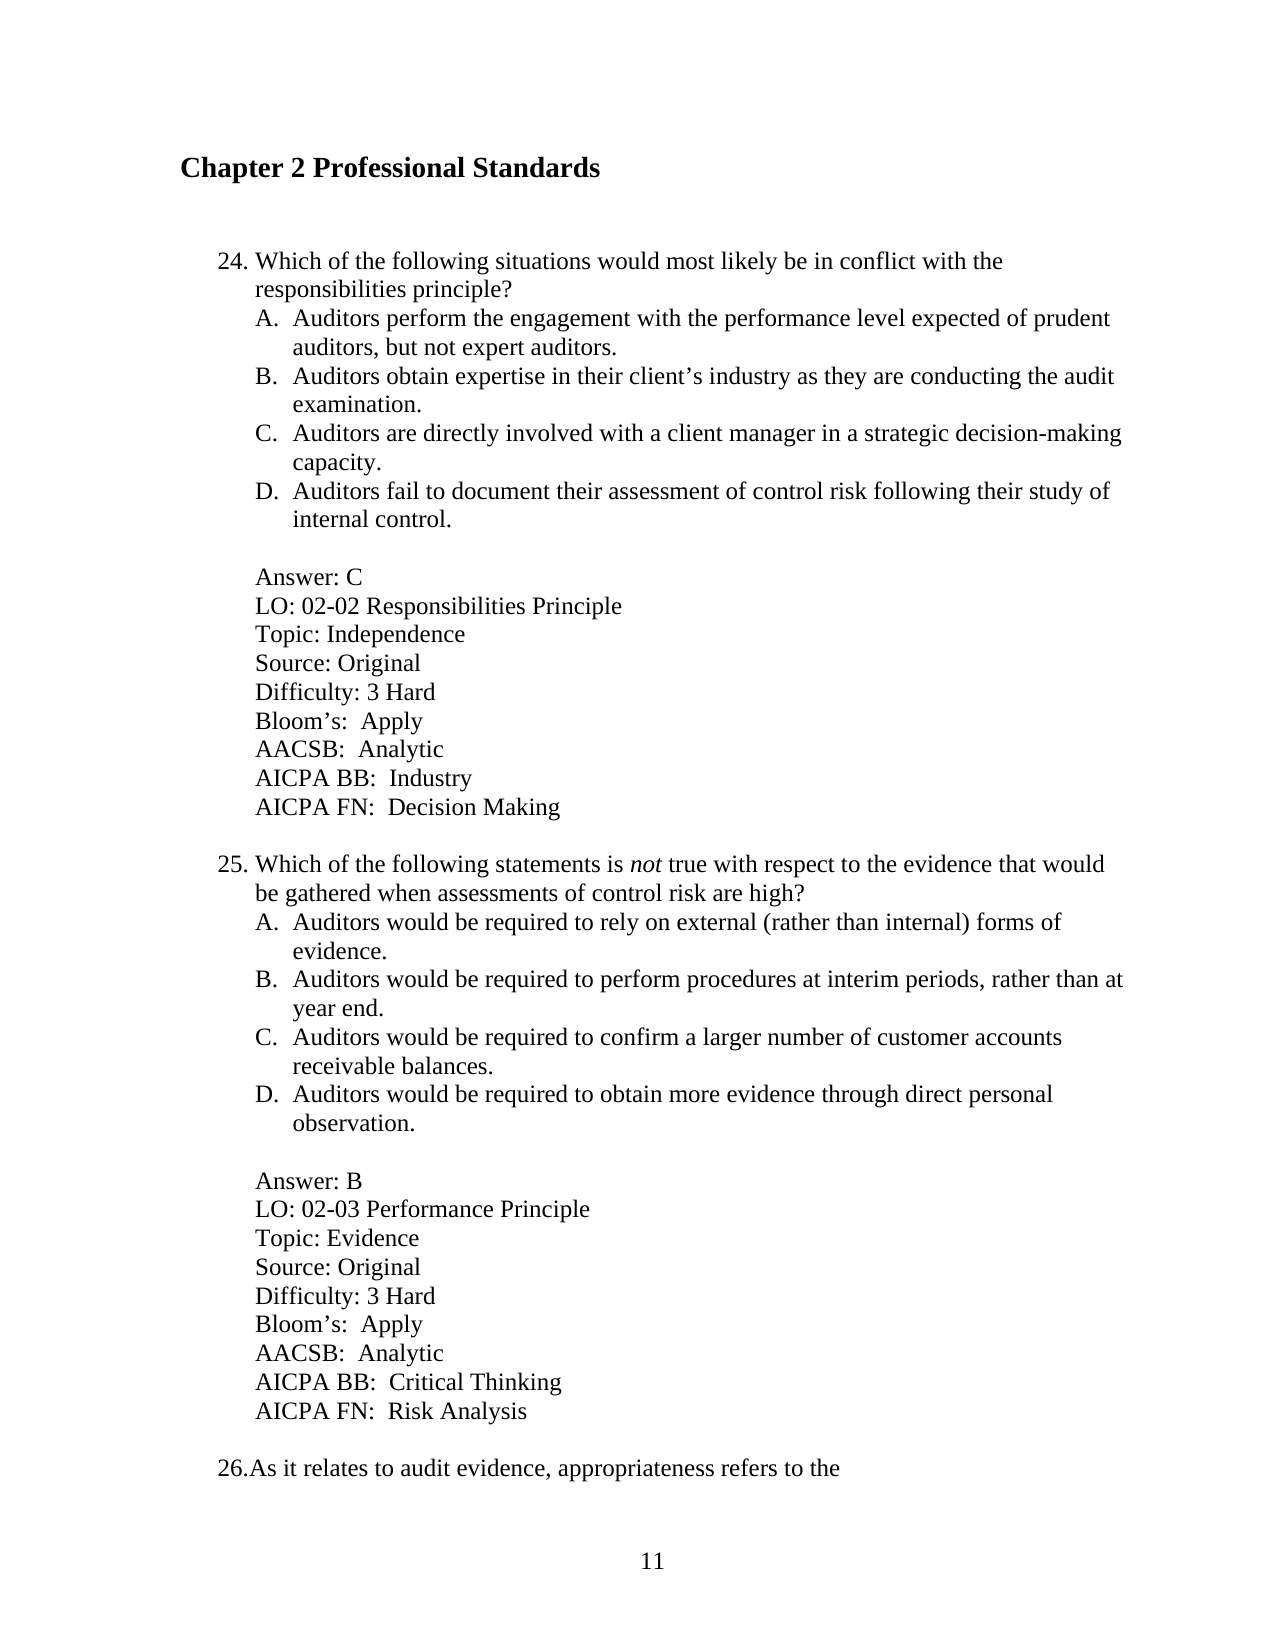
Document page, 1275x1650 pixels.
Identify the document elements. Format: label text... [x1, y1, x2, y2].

text LO: 02-02 Responsibilities Principle [255, 591, 1125, 619]
list Auditors would be required to perform procedures at interim periods, rather than at year end. [255, 964, 1125, 1022]
text Bloom’s: Apply [255, 1309, 1125, 1338]
list Auditors are directly involved with a client manager in a strategic decision-making capacity. [255, 418, 1125, 476]
text Source: Original [255, 648, 1125, 677]
list Auditors would be required to rely on external (rather than internal) forms of evidence. [255, 907, 1125, 964]
text AICPA BB: Industry [255, 763, 1125, 792]
text Difficulty: 3 Hard [255, 1281, 1125, 1309]
text AACSB: Analytic [255, 734, 1125, 763]
text Answer: B [255, 1166, 1125, 1194]
list Which of the following situations would most likely be in conflict with the responsibilities principle? [217, 246, 1125, 303]
text AACSB: Analytic [255, 1338, 1125, 1367]
list Auditors fail to document their assessment of control risk following their study of internal control. [255, 476, 1125, 533]
text LO: 02-03 Performance Principle [255, 1194, 1125, 1223]
text Bloom’s: Apply [255, 706, 1125, 734]
text Answer: C [255, 562, 1125, 591]
text Topic: Independence [255, 619, 1125, 648]
list As it relates to audit evidence, appropriateness refers to the [217, 1453, 1125, 1482]
text AICPA BB: Critical Thinking [255, 1367, 1125, 1396]
list Auditors obtain expertise in their client’s industry as they are conducting the audit examination. [255, 361, 1125, 418]
list Auditors would be required to confirm a larger number of customer accounts receivable balances. [255, 1022, 1125, 1079]
text Difficulty: 3 Hard [255, 677, 1125, 706]
text AICPA FN: Risk Analysis [255, 1396, 1125, 1424]
text Source: Original [255, 1252, 1125, 1281]
list Auditors perform the engagement with the performance level expected of prudent auditors, but not expert auditors. [255, 303, 1125, 361]
list Auditors would be required to obtain more evidence through direct personal observation. [255, 1079, 1125, 1137]
list Which of the following statements is not true with respect to the evidence that would be gathered when assessments of control risk are high? [217, 849, 1125, 907]
text AICPA FN: Decision Making [255, 792, 1125, 821]
text Topic: Evidence [255, 1223, 1125, 1252]
